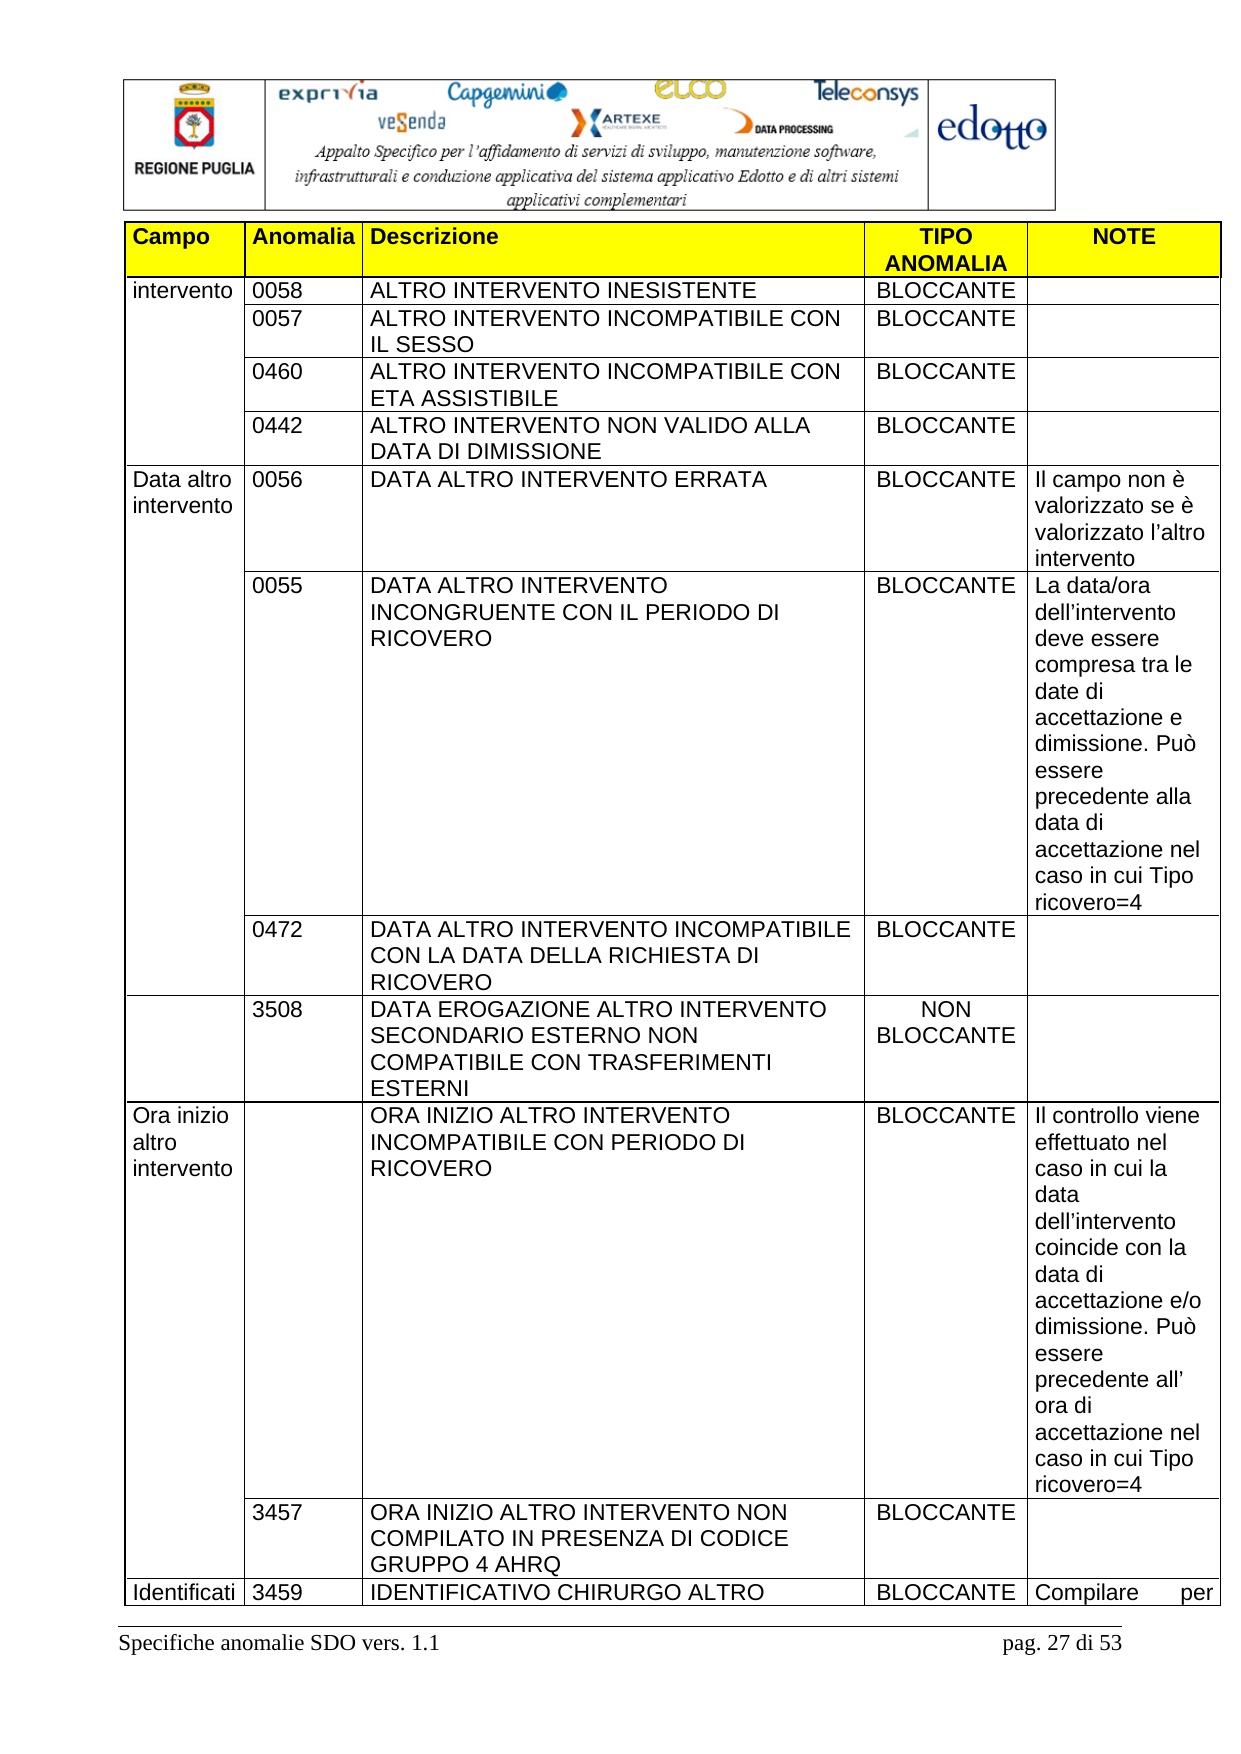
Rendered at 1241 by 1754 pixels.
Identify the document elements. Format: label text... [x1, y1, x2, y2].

table_cell [1028, 304, 1220, 357]
table_cell [1028, 357, 1220, 411]
table_cell DATA ALTRO INTERVENTO ERRATA [363, 466, 864, 571]
table_cell ORA INIZIO ALTRO INTERVENTO NON COMPILATO IN PRESENZA DI CODICE GRUPPO 4 AHRQ [363, 1499, 864, 1578]
table_cell [126, 996, 244, 1101]
table_cell 3459 [245, 1579, 362, 1605]
table_cell [1028, 1498, 1220, 1578]
table_cell [1028, 915, 1220, 995]
table_header NOTE [1028, 223, 1220, 276]
table_cell DATA EROGAZIONE ALTRO INTERVENTO SECONDARIO ESTERNO NON COMPATIBILE CON TRASFERIMENTI ESTERNI [363, 996, 864, 1101]
picture [118, 73, 1063, 218]
table_cell BLOCCANTE [865, 466, 1027, 571]
table_cell ALTRO INTERVENTO INESISTENTE [363, 278, 864, 303]
table_cell Il controllo viene effettuato nel caso in cui la data dell’intervento coincide con la data di accettazione e/o dimissione. Può essere precedente all’ ora di accettazione nel caso in cui Tipo ricovero=4 [1028, 1101, 1220, 1498]
table_cell BLOCCANTE [865, 412, 1027, 465]
table_cell [1028, 995, 1220, 1101]
table_cell 0442 [245, 412, 362, 465]
table_cell Il campo non è valorizzato se è valorizzato l’altro intervento [1028, 465, 1220, 571]
table_header Anomalia [246, 223, 362, 276]
table_cell 3457 [245, 1499, 362, 1578]
table_cell NON BLOCCANTE [865, 996, 1027, 1101]
table_cell DATA ALTRO INTERVENTO INCOMPATIBILE CON LA DATA DELLA RICHIESTA DI RICOVERO [363, 916, 864, 995]
table_cell BLOCCANTE [865, 572, 1027, 915]
table_cell DATA ALTRO INTERVENTO INCONGRUENTE CON IL PERIODO DI RICOVERO [363, 572, 864, 915]
table_cell ALTRO INTERVENTO INCOMPATIBILE CON ETA ASSISTIBILE [363, 358, 864, 411]
table_cell 0057 [245, 305, 362, 357]
table_header TIPO ANOMALIA [865, 223, 1027, 276]
table_cell ORA INIZIO ALTRO INTERVENTO INCOMPATIBILE CON PERIODO DI RICOVERO [363, 1103, 864, 1498]
table_cell ALTRO INTERVENTO NON VALIDO ALLA DATA DI DIMISSIONE [363, 412, 864, 465]
table_cell [245, 1103, 362, 1498]
table_header Descrizione [363, 223, 864, 276]
table_cell 0472 [245, 916, 362, 995]
table_cell 0058 [245, 278, 362, 303]
table_cell 0055 [245, 572, 362, 915]
table_cell IDENTIFICATIVO CHIRURGO ALTRO INTERVENTO NON COMPILATO PER PROCEDURA TERAPEUTICA MAGGIORE [363, 1579, 864, 1605]
table_cell [1028, 276, 1220, 303]
table_cell 0056 [245, 466, 362, 571]
table_cell Identificativo Chirurgo altro intervento [126, 1579, 244, 1605]
table_cell Data altro intervento [126, 466, 244, 995]
table_cell BLOCCANTE [865, 1103, 1027, 1498]
table_cell Altro intervento [126, 277, 244, 465]
table_cell BLOCCANTE [865, 916, 1027, 995]
table_cell BLOCCANTE [865, 305, 1027, 357]
table_cell BLOCCANTE [865, 358, 1027, 411]
table_cell La data/ora dell’intervento deve essere compresa tra le date di accettazione e dimissione. Può essere precedente alla data di accettazione nel caso in cui Tipo ricovero=4 [1028, 571, 1220, 915]
table_cell 3508 [245, 996, 362, 1101]
table_cell [1028, 411, 1220, 465]
table_cell 0460 [245, 358, 362, 411]
table_cell BLOCCANTE [865, 1499, 1027, 1578]
table_cell ALTRO INTERVENTO INCOMPATIBILE CON IL SESSO [363, 305, 864, 357]
table_header Campo [126, 223, 244, 276]
table_cell Ora inizio altro intervento [126, 1102, 244, 1578]
table_cell BLOCCANTE [865, 1579, 1027, 1605]
table_cell BLOCCANTE [865, 278, 1027, 303]
